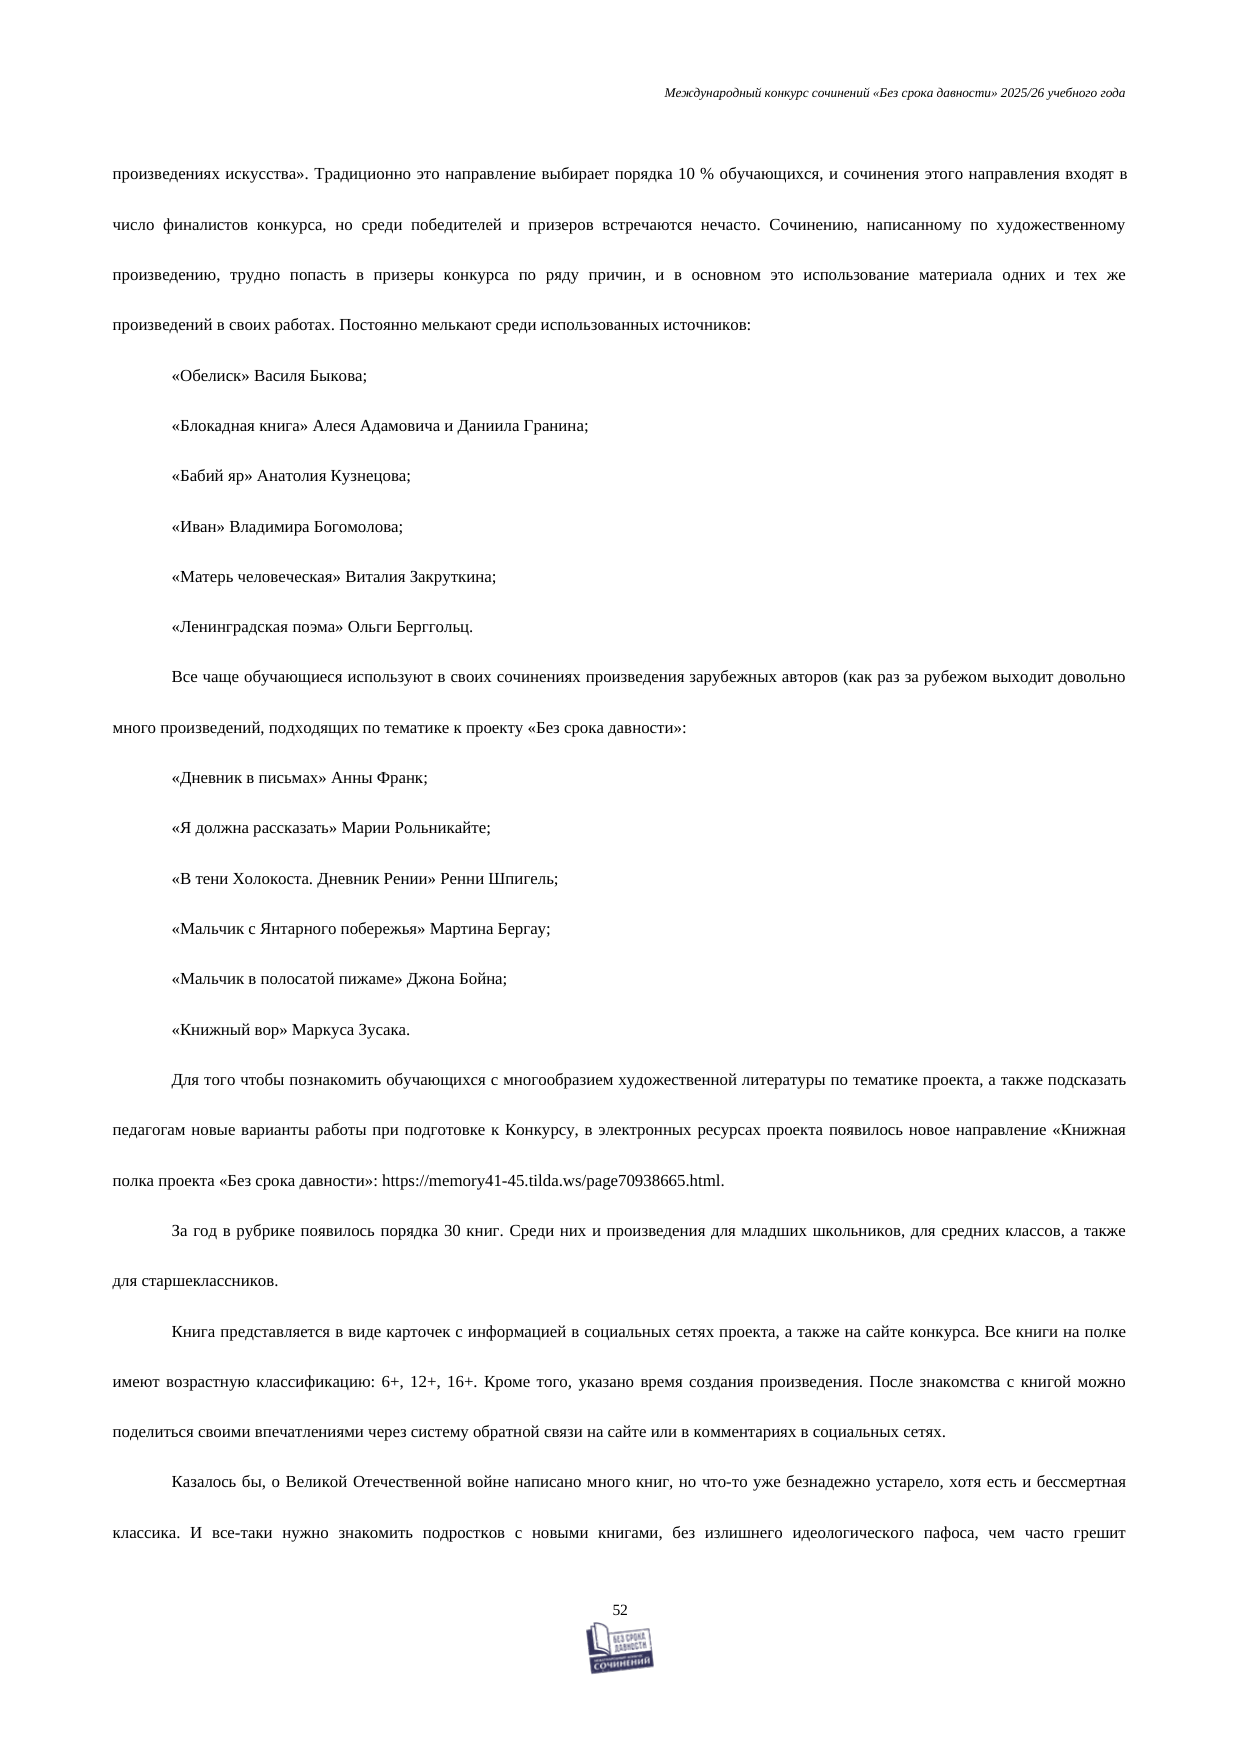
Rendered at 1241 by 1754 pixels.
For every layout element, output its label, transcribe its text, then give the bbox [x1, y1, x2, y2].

text «Я должна рассказать» Марии Рольникайте; [112, 804, 1128, 838]
text «Дневник в письмах» Анны Франк; [112, 754, 1128, 787]
text Для того чтобы познакомить обучающихся с многообразием художественной литературы по тематике проекта, а также подсказать педагогам новые варианты работы при подготовке к Конкурсу, в электронных ресурсах проекта появилось новое направление «Книжная полка проекта «Без срока давности»: https://memory41-45.tilda.ws/page70938665.html. [112, 1056, 1128, 1190]
text Книга представляется в виде карточек с информацией в социальных сетях проекта, а также на сайте конкурса. Все книги на полке имеют возрастную классификацию: 6+, 12+, 16+. Кроме того, указано время создания произведения. После знакомства с книгой можно поделиться своими впечатлениями через систему обратной связи на сайте или в комментариях в социальных сетях. [112, 1307, 1128, 1441]
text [112, 1458, 1128, 1542]
text «Мальчик с Янтарного побережья» Мартина Бергау; [112, 905, 1128, 938]
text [112, 150, 1128, 334]
text «В тени Холокоста. Дневник Рении» Ренни Шпигель; [112, 854, 1128, 888]
text «Блокадная книга» Алеся Адамовича и Даниила Гранина; [112, 402, 1128, 435]
text «Бабий яр» Анатолия Кузнецова; [112, 452, 1128, 485]
text «Мальчик в полосатой пижаме» Джона Бойна; [112, 955, 1128, 988]
text Все чаще обучающиеся используют в своих сочинениях произведения зарубежных авторов (как раз за рубежом выходит довольно много произведений, подходящих по тематике к проекту «Без срока давности»: [112, 653, 1128, 737]
text «Матерь человеческая» Виталия Закруткина; [112, 552, 1128, 586]
text «Книжный вор» Маркуса Зусака. [112, 1005, 1128, 1039]
text «Ленинградская поэма» Ольги Берггольц. [112, 603, 1128, 636]
picture [572, 1619, 668, 1681]
text За год в рубрике появилось порядка 30 книг. Среди них и произведения для младших школьников, для средних классов, а также для старшеклассников. [112, 1207, 1128, 1290]
text «Обелиск» Василя Быкова; [112, 351, 1128, 385]
text «Иван» Владимира Богомолова; [112, 502, 1128, 536]
